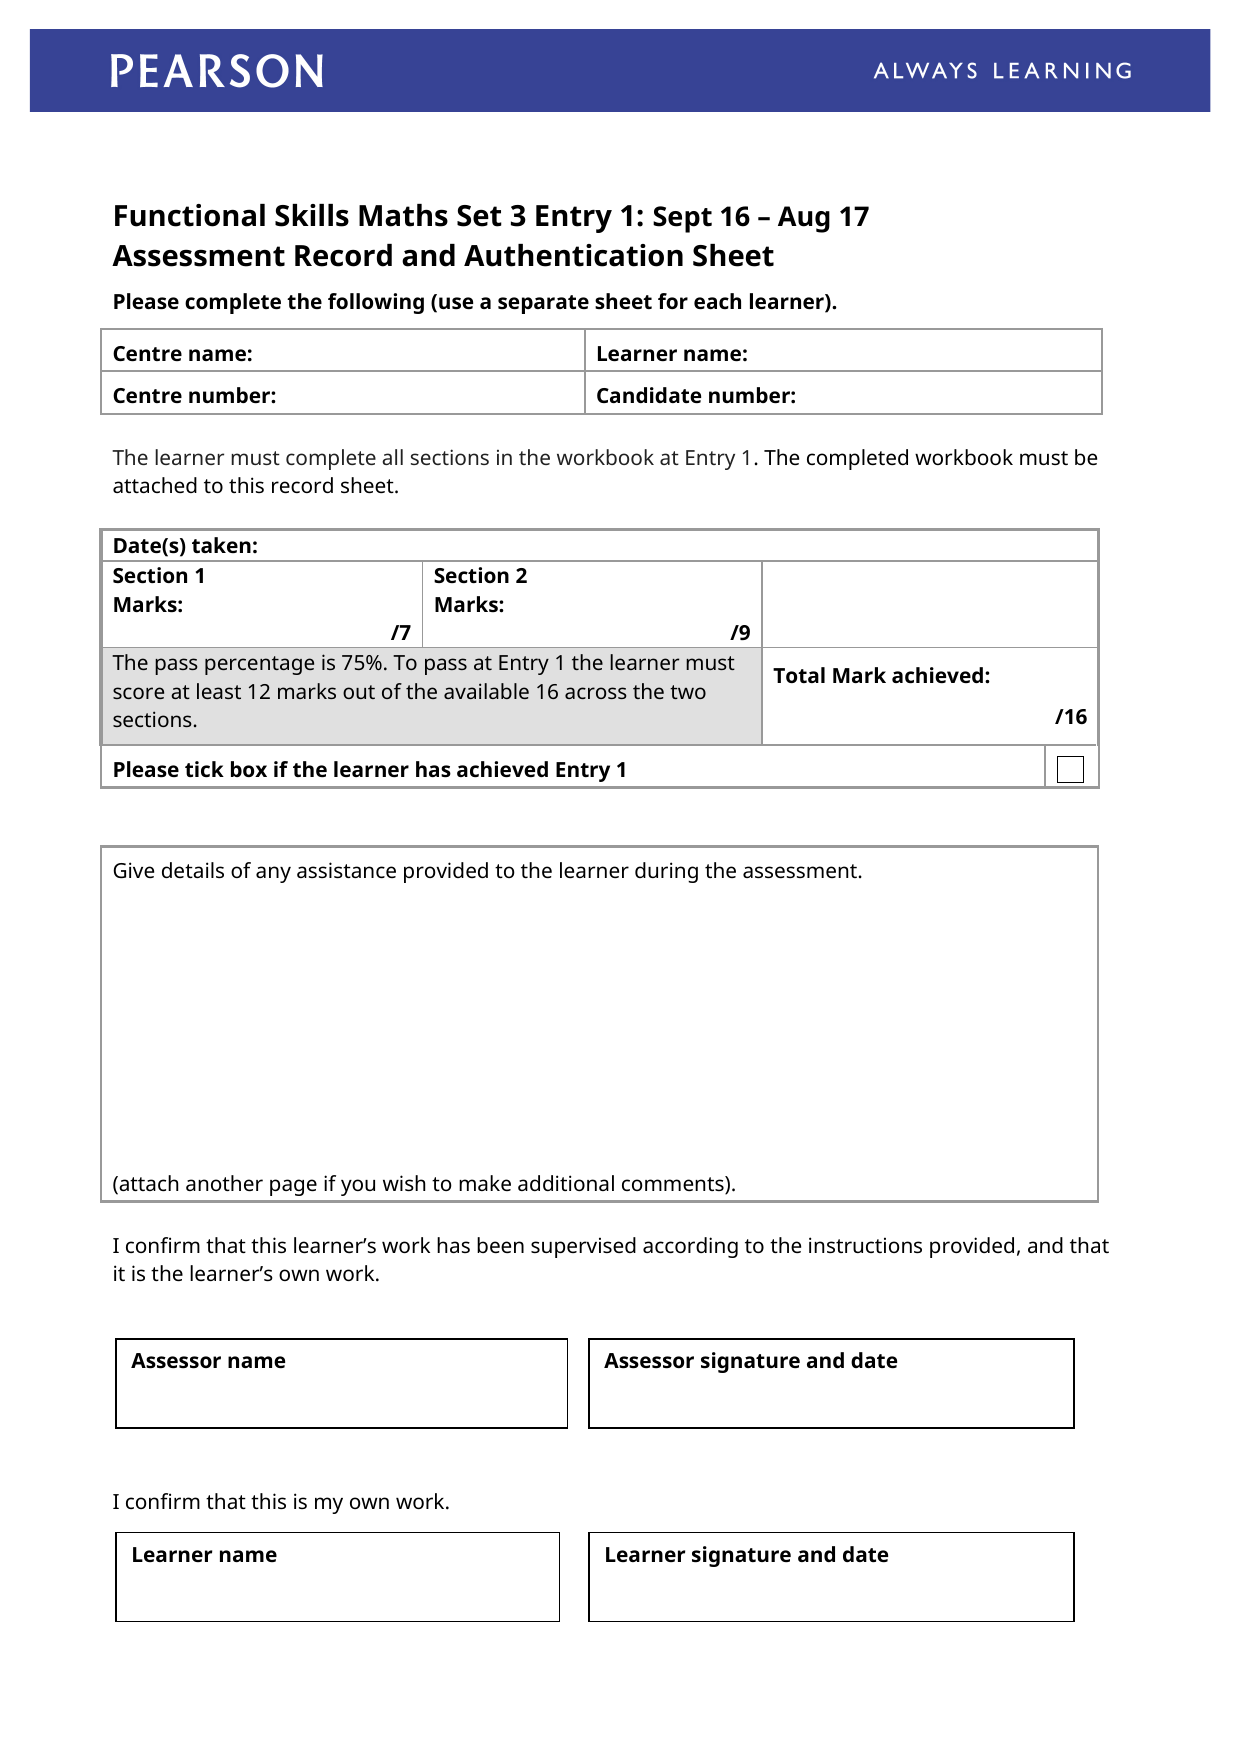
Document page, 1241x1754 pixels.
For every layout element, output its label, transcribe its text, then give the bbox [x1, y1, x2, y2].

table_header Give details of any assistance provided to the learner during the assessment. (attach another page if you wish to make additional comments). [102, 848, 1097, 1200]
table_cell The pass percentage is 75%. To pass at Entry 1 the learner must score at least 12 marks out of the available 16 across the two sections. [103, 648, 761, 744]
table_cell Total Mark achieved: /16 [763, 648, 1097, 744]
table_cell Section 1 Marks: /7 [103, 562, 422, 647]
table_header Centre name: [102, 330, 584, 370]
text The learner must complete all sections in the workbook at Entry 1. The completed workbook must be attached to this record sheet. [112, 443, 1128, 500]
title Assessment Record and Authentication Sheet [112, 235, 1128, 274]
text I confirm that this learner’s work has been supervised according to the instructions provided, and that it is the learner’s own work. [112, 1231, 1128, 1288]
table_cell Candidate number: [586, 372, 1101, 412]
table_header Learner name: [586, 330, 1101, 370]
picture [29, 29, 1211, 112]
table_cell Please tick box if the learner has achieved Entry 1 [102, 746, 1044, 786]
table_header Date(s) taken: [103, 531, 1097, 560]
table_cell Section 2 Marks: /9 [423, 562, 761, 647]
table_cell Centre number: [102, 372, 584, 412]
table_cell [1046, 744, 1098, 786]
table_cell [763, 562, 1097, 647]
text Please complete the following (use a separate sheet for each learner). [112, 287, 1128, 315]
text I confirm that this is my own work. [112, 1487, 1128, 1515]
title Functional Skills Maths Set 3 Entry 1: Sept 16 – Aug 17 [112, 144, 1128, 235]
